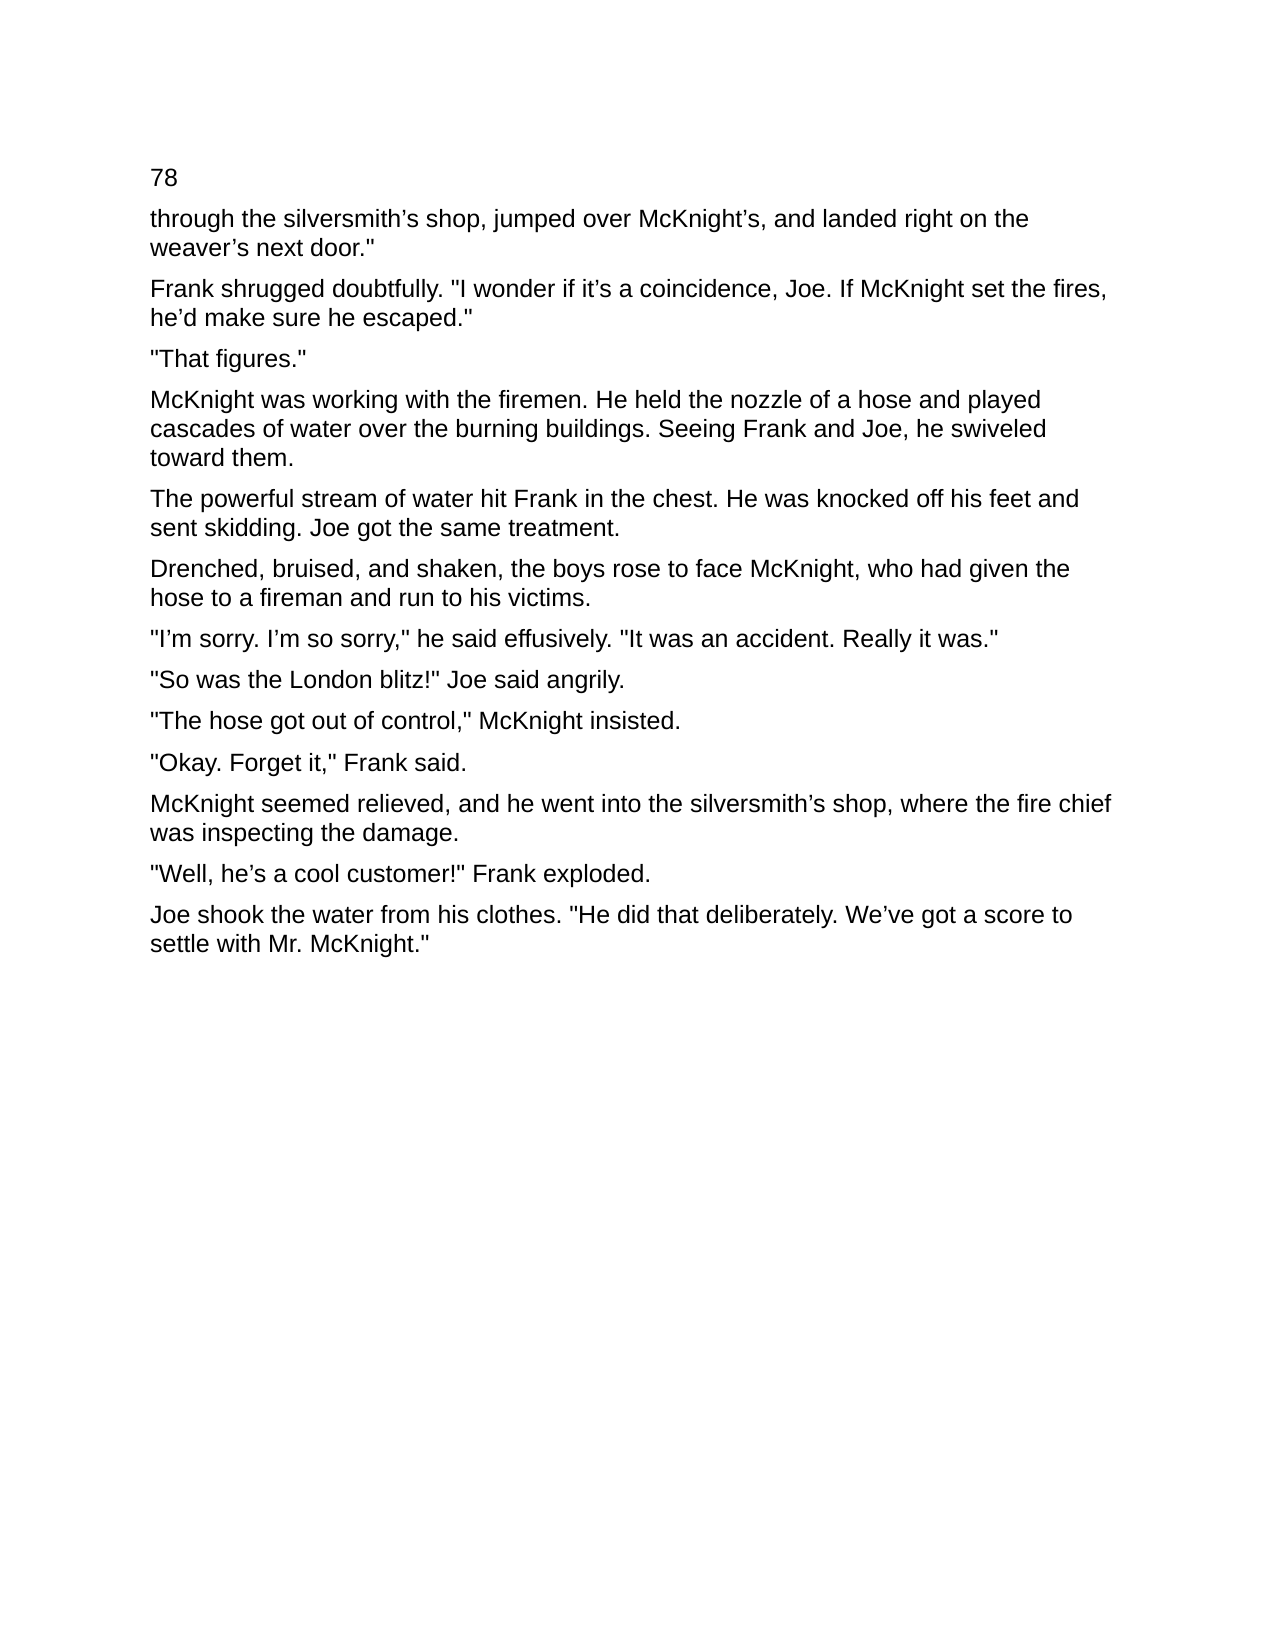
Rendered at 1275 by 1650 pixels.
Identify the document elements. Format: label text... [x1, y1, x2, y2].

text Joe shook the water from his clothes. "He did that deliberately. We’ve got a score to settle with Mr. McKnight." [150, 900, 1125, 957]
text "That figures." [150, 344, 1125, 372]
text "So was the London blitz!" Joe said angrily. [150, 665, 1125, 694]
text The powerful stream of water hit Frank in the chest. He was knocked off his feet and sent skidding. Joe got the same treatment. [150, 484, 1125, 541]
text through the silversmith’s shop, jumped over McKnight’s, and landed right on the weaver’s next door." [150, 204, 1125, 261]
text "I’m sorry. I’m so sorry," he said effusively. "It was an accident. Really it was." [150, 624, 1125, 652]
text "Okay. Forget it," Frank said. [150, 747, 1125, 776]
text "Well, he’s a cool customer!" Frank exploded. [150, 859, 1125, 887]
text 78 [150, 162, 1125, 191]
text McKnight seemed relieved, and he went into the silversmith’s shop, where the fire chief was inspecting the damage. [150, 789, 1125, 846]
text Drenched, bruised, and shaken, the boys rose to face McKnight, who had given the hose to a fireman and run to his victims. [150, 554, 1125, 611]
text "The hose got out of control," McKnight insisted. [150, 706, 1125, 735]
text McKnight was working with the firemen. He held the nozzle of a hose and played cascades of water over the burning buildings. Seeing Frank and Joe, he swiveled toward them. [150, 385, 1125, 471]
text Frank shrugged doubtfully. "I wonder if it’s a coincidence, Joe. If McKnight set the fires, he’d make sure he escaped." [150, 274, 1125, 331]
